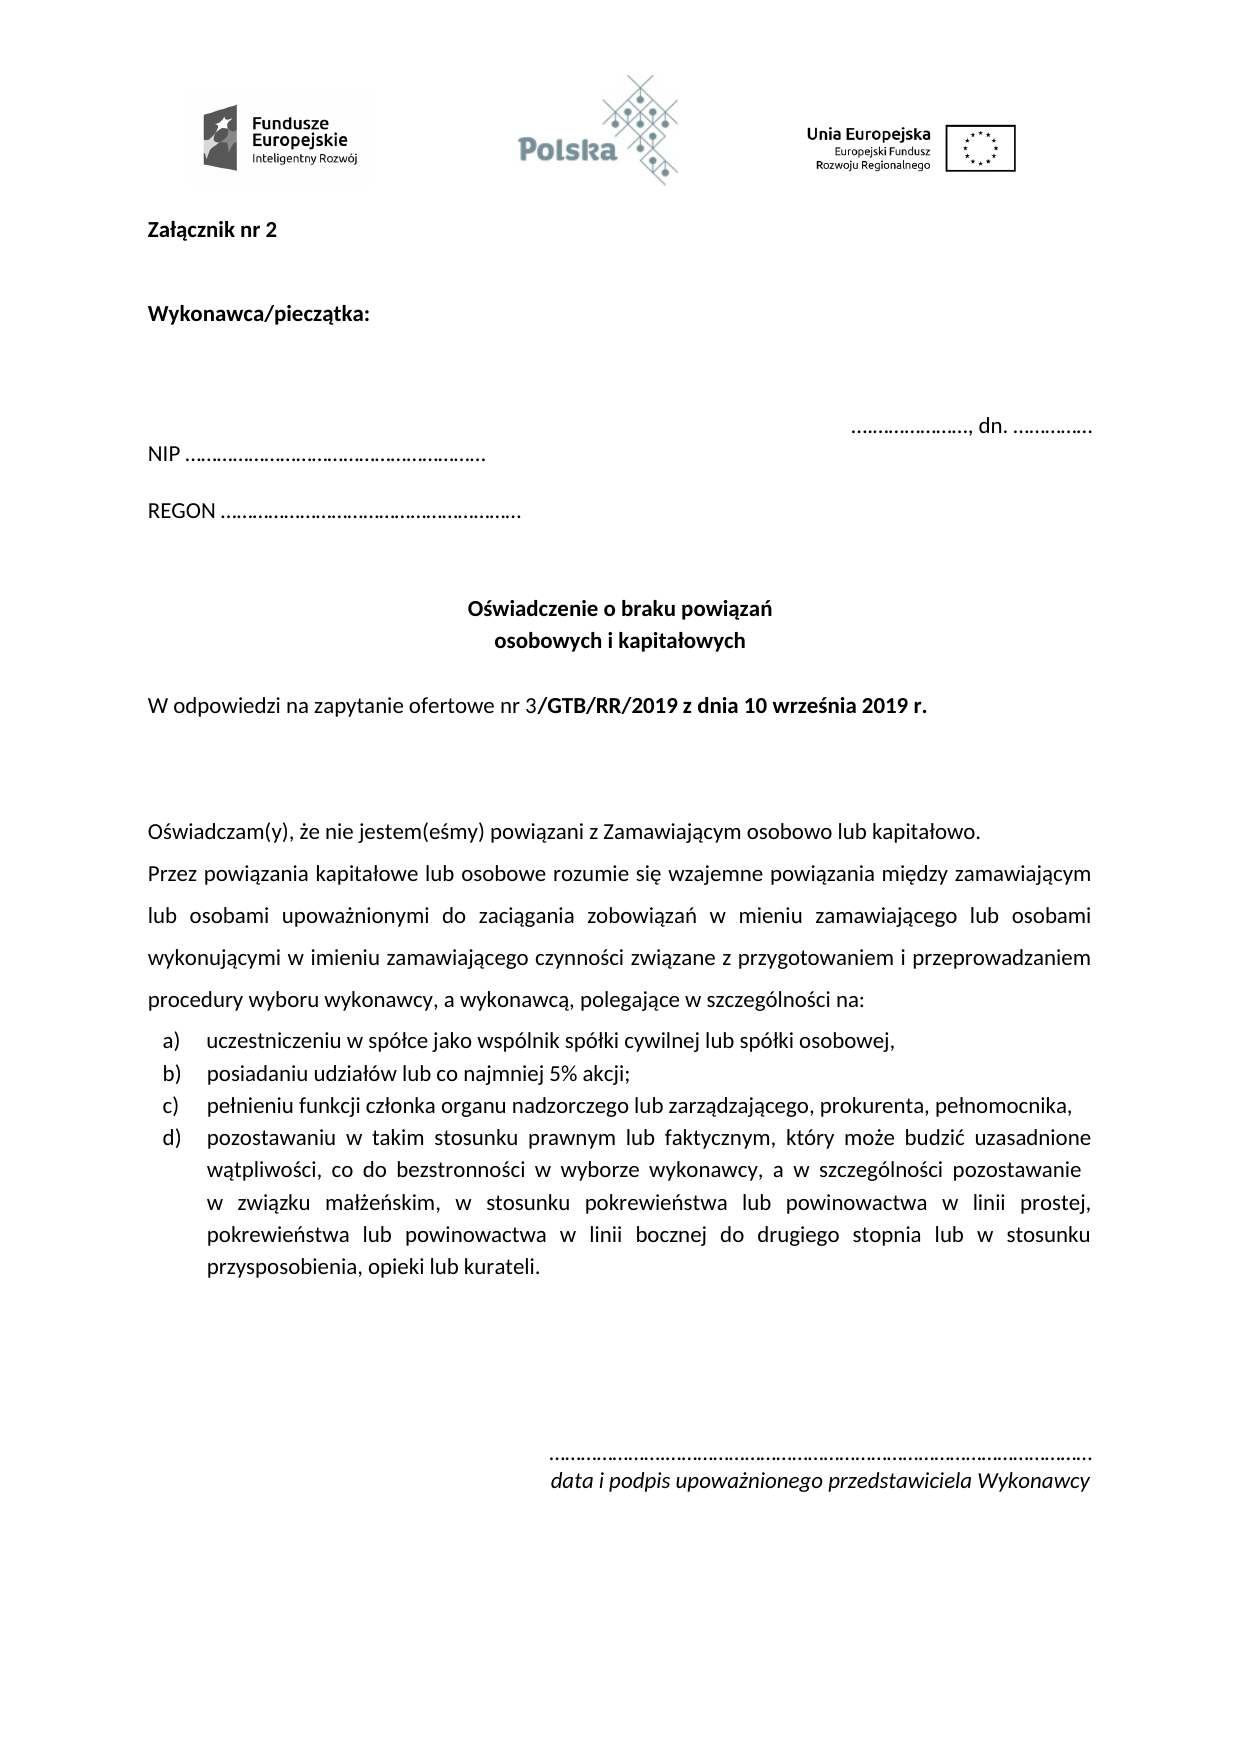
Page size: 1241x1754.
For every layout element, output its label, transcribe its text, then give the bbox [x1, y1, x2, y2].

text Wykonawca/pieczątka: [148, 299, 1093, 327]
text data i podpis upoważnionego przedstawiciela Wykonawcy [148, 1466, 1093, 1494]
text d) pozostawaniu w takim stosunku prawnym lub faktycznym, który może budzić uzasadnione wątpliwości, co do bezstronności w wyborze wykonawcy, a w szczególności pozostawanie w związku małżeńskim, w stosunku pokrewieństwa lub powinowactwa w linii prostej, pokrewieństwa lub powinowactwa w linii bocznej do drugiego stopnia lub w stosunku przysposobienia, opieki lub kurateli. [162, 1123, 1093, 1280]
text b) posiadaniu udziałów lub co najmniej 5% akcji; [162, 1059, 1093, 1087]
text NIP ………………………………………………… [148, 439, 1093, 496]
text ………………….……………………………………………………………………… [148, 1438, 1093, 1466]
text Przez powiązania kapitałowe lub osobowe rozumie się wzajemne powiązania między zamawiającym lub osobami upoważnionymi do zaciągania zobowiązań w mieniu zamawiającego lub osobami wykonującymi w imieniu zamawiającego czynności związane z przygotowaniem i przeprowadzaniem procedury wyboru wykonawcy, a wykonawcą, polegające w szczególności na: [148, 859, 1093, 1013]
text osobowych i kapitałowych [148, 626, 1093, 654]
text Załącznik nr 2 [148, 215, 1093, 243]
text c) pełnieniu funkcji członka organu nadzorczego lub zarządzającego, prokurenta, pełnomocnika, [162, 1091, 1093, 1119]
text W odpowiedzi na zapytanie ofertowe nr 3/GTB/RR/2019 z dnia 10 września 2019 r. [148, 691, 1093, 719]
text a) uczestniczeniu w spółce jako wspólnik spółki cywilnej lub spółki osobowej, [162, 1027, 1093, 1055]
text Oświadczam(y), że nie jestem(eśmy) powiązani z Zamawiającym osobowo lub kapitałowo. [148, 817, 1093, 845]
text REGON ………………………………………………… [148, 496, 1093, 524]
text Oświadczenie o braku powiązań [148, 594, 1093, 622]
text ….………………, dn. …………… [148, 411, 1093, 439]
